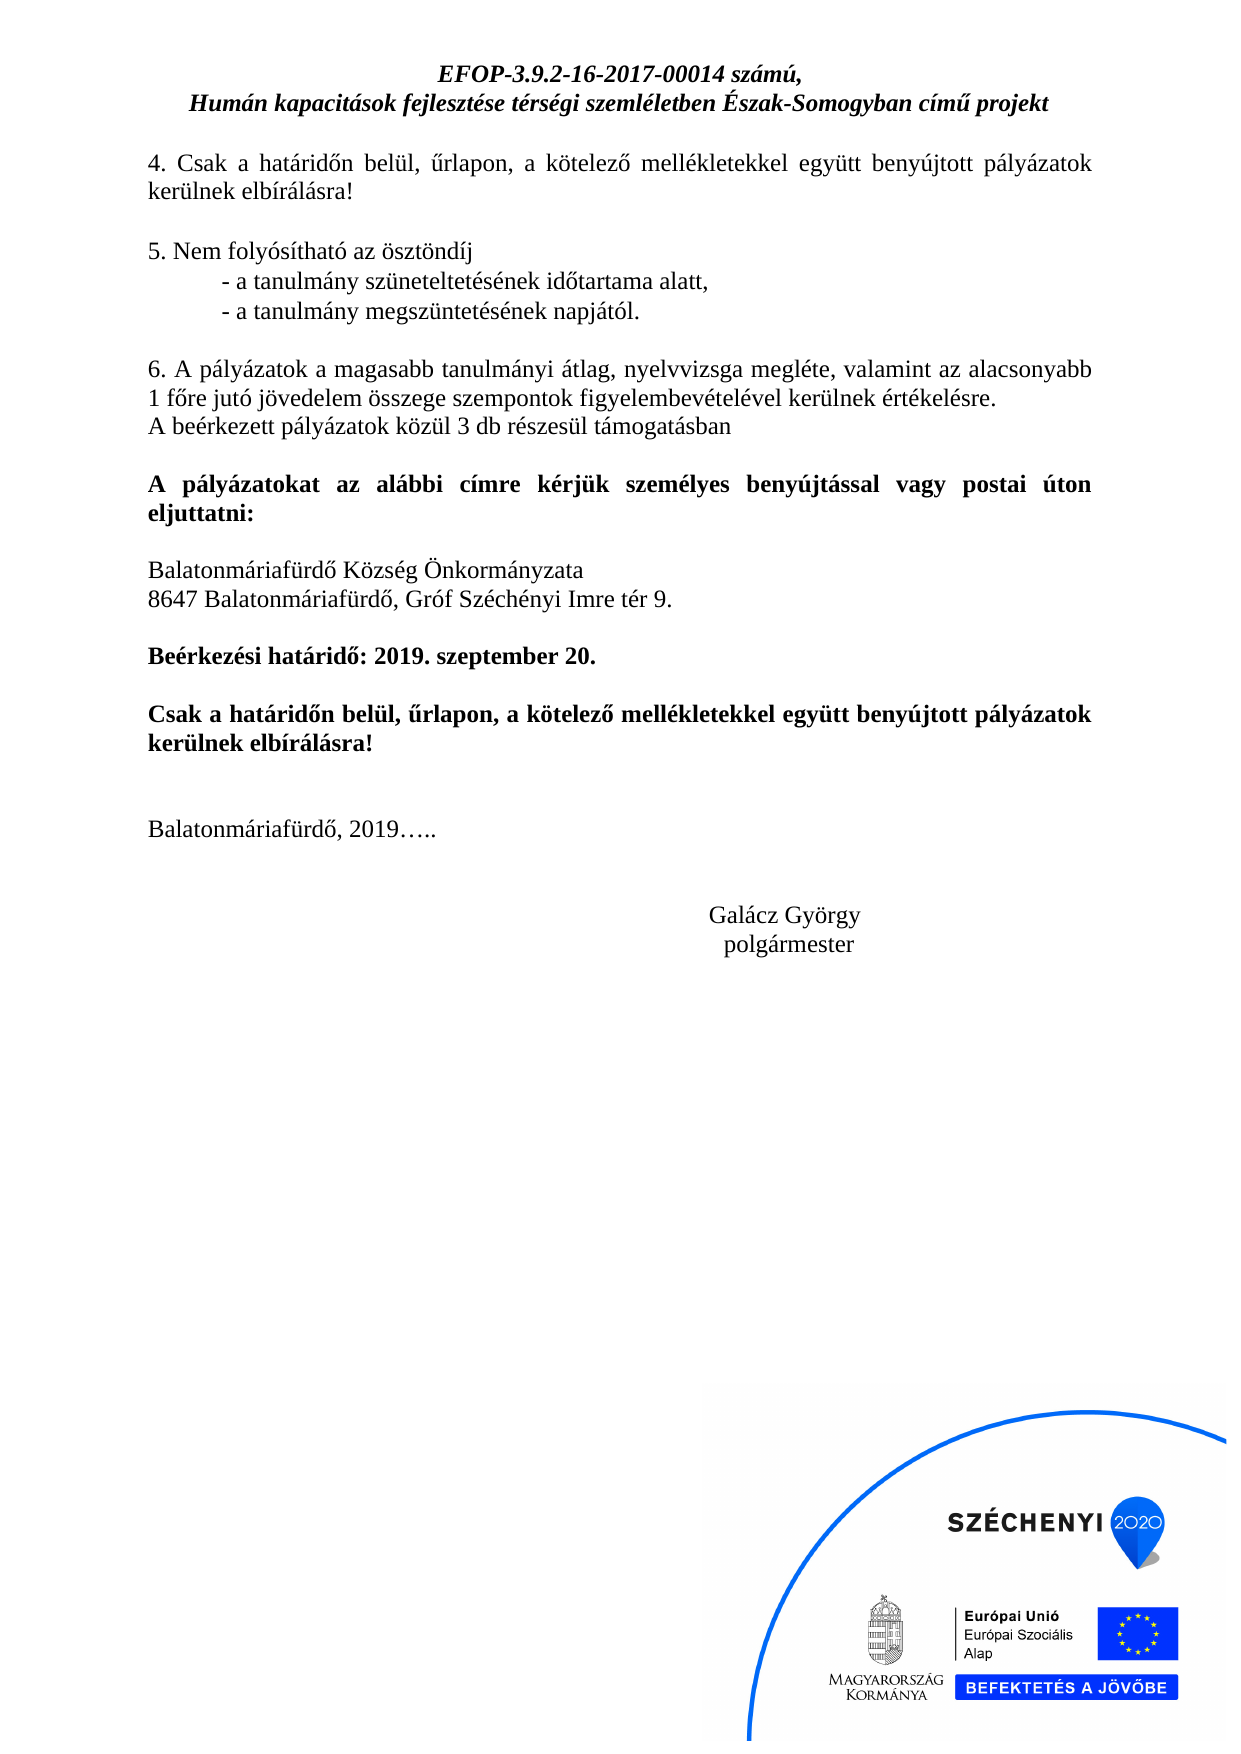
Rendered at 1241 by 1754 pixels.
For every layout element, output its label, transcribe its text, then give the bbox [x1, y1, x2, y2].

text 5. Nem folyósítható az ösztöndíj [148, 236, 1093, 265]
text Balatonmáriafürdő, 2019….. [148, 814, 1093, 843]
text 6. A pályázatok a magasabb tanulmányi átlag, nyelvvizsga megléte, valamint az alacsonyabb 1 főre jutó jövedelem összege szempontok figyelembevételével kerülnek értékelésre. [148, 354, 1093, 411]
text polgármester [148, 929, 1093, 958]
text 4. Csak a határidőn belül, űrlapon, a kötelező mellékletekkel együtt benyújtott pályázatok kerülnek elbírálásra! [148, 148, 1093, 205]
text Galácz György [148, 900, 1093, 929]
text - a tanulmány megszüntetésének napjától. [148, 296, 1093, 325]
picture [701, 1383, 1226, 1740]
text Balatonmáriafürdő Község Önkormányzata [148, 555, 1093, 584]
text 8647 Balatonmáriafürdő, Gróf Széchényi Imre tér 9. [148, 584, 1093, 613]
text Beérkezési határidő: 2019. szeptember 20. [148, 641, 1093, 670]
text - a tanulmány szüneteltetésének időtartama alatt, [148, 266, 1093, 295]
text A beérkezett pályázatok közül 3 db részesül támogatásban [148, 411, 1093, 440]
text Csak a határidőn belül, űrlapon, a kötelező mellékletekkel együtt benyújtott pályázatok kerülnek elbírálásra! [148, 699, 1093, 756]
text A pályázatokat az alábbi címre kérjük személyes benyújtással vagy postai úton eljuttatni: [148, 469, 1093, 526]
